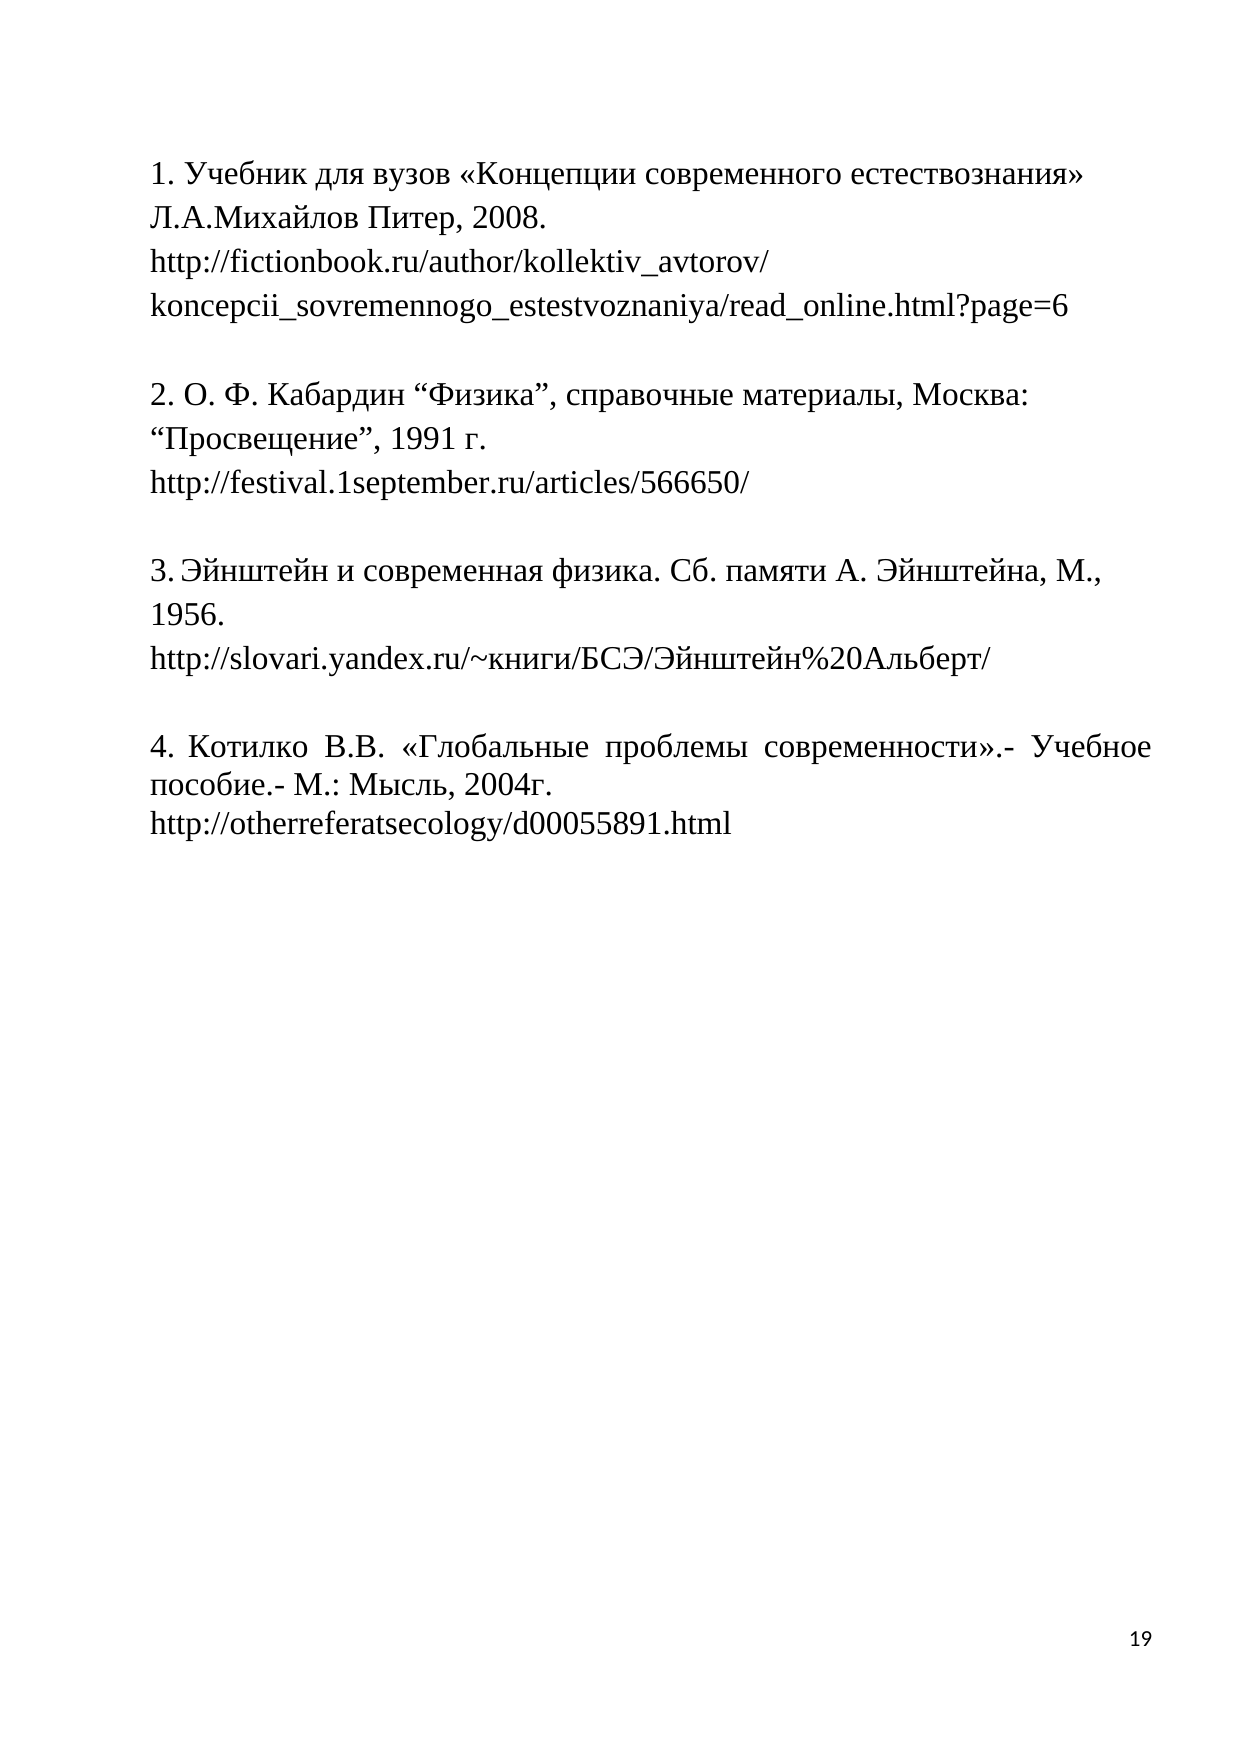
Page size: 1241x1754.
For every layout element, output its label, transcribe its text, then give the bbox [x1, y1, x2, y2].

text 1. Учебник для вузов «Концепции современного естествознания» Л.А.Михайлов Питер, 2008. [150, 153, 1152, 236]
text http://festival.1september.ru/articles/566650/ [150, 462, 1152, 500]
text http://fictionbook.ru/author/kollektiv_avtorov/koncepcii_sovremennogo_estestvoznaniya/read_online.html?page=6 [150, 242, 1152, 324]
text 4. Котилко В.В. «Глобальные проблемы современности».- Учебное пособие.- М.: Мысль, 2004г. [150, 726, 1152, 803]
text http://otherreferatsecology/d00055891.html [150, 803, 1152, 841]
text 2. О. Ф. Кабардин “Физика”, справочные материалы, Москва: “Просвещение”, 1991 г. [150, 374, 1152, 456]
text 3. Эйнштейн и современная физика. Сб. памяти А. Эйнштейна, М., 1956. [150, 550, 1152, 632]
text http://slovari.yandex.ru/~книги/БСЭ/Эйнштейн%20Альберт/ [150, 638, 1152, 677]
